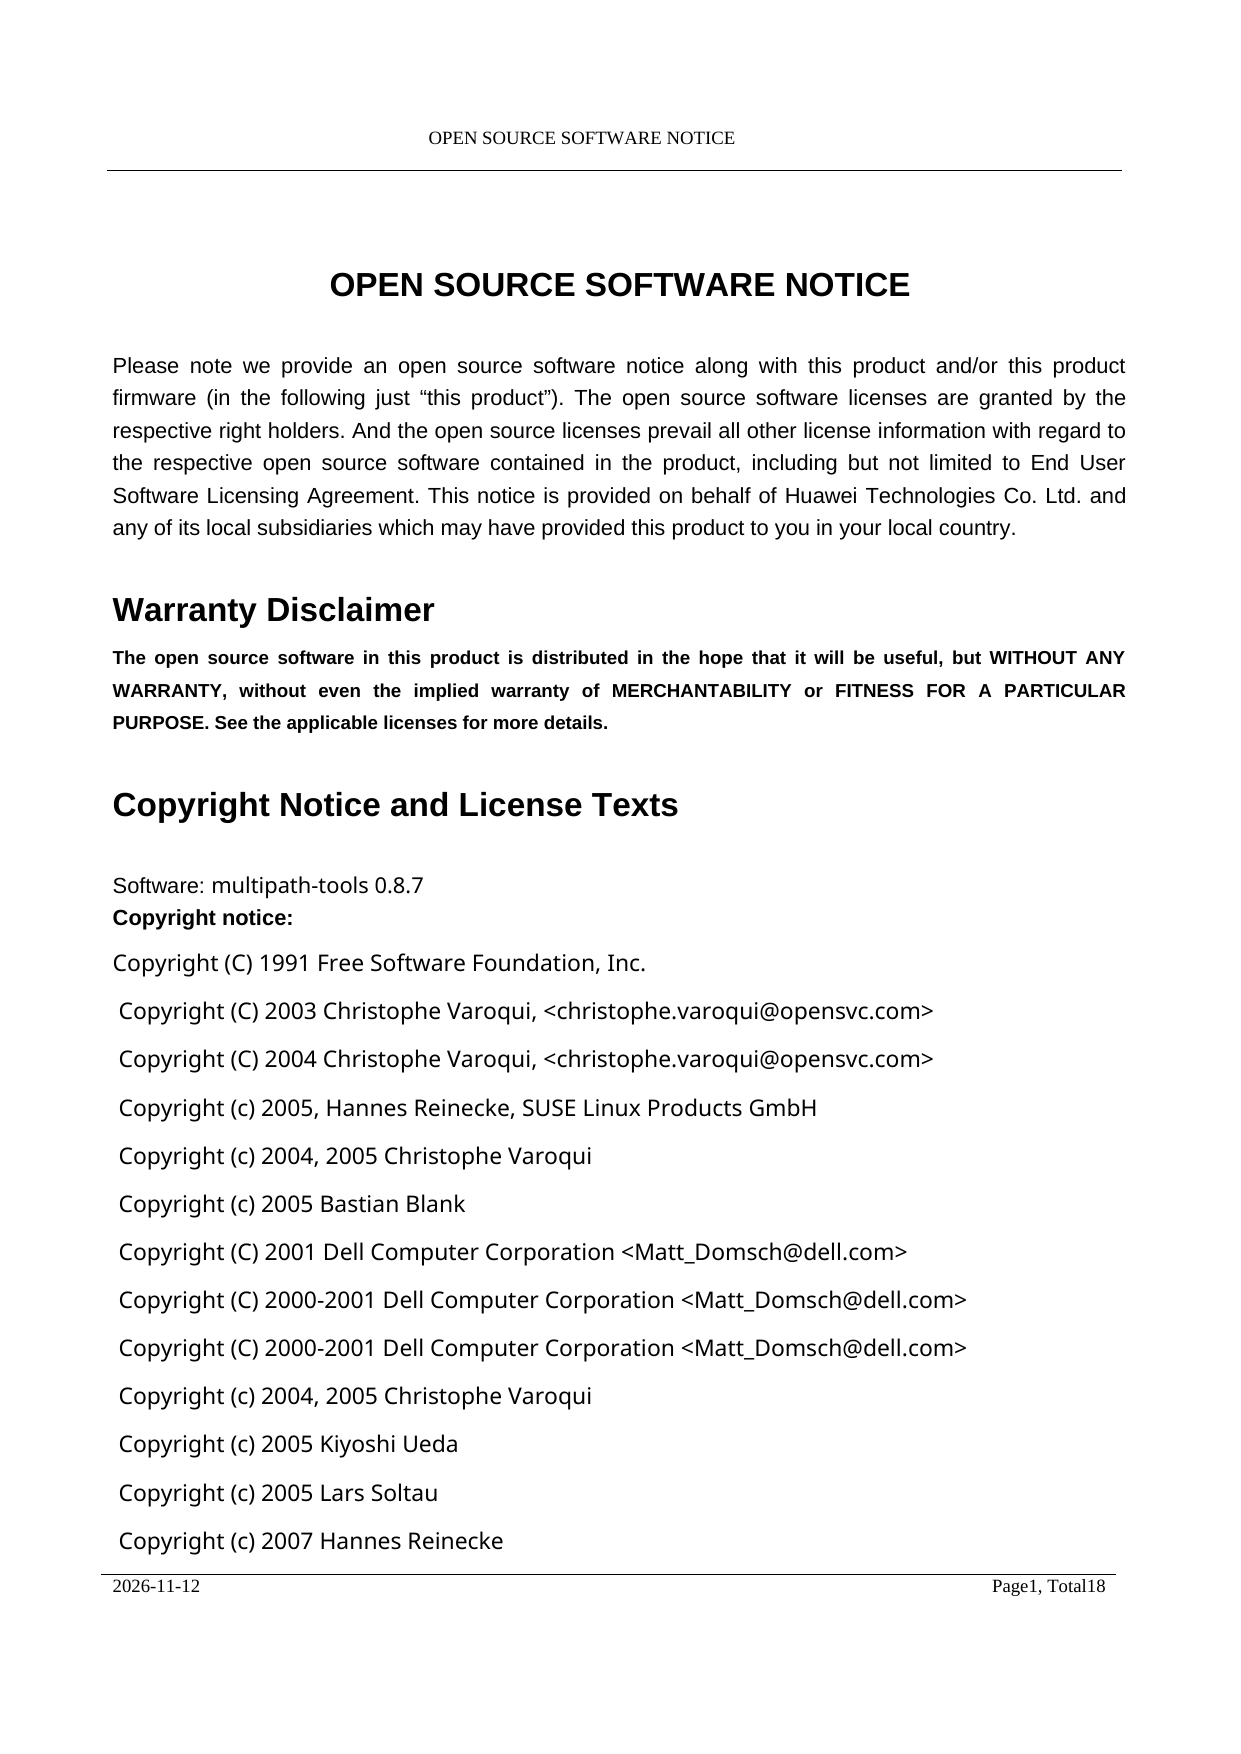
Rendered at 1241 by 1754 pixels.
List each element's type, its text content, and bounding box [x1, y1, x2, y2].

text Copyright (c) 2005 Lars Soltau [112, 1476, 1128, 1508]
text Please note we provide an open source software notice along with this product and/or this product firmware (in the following just “this product”). The open source software licenses are granted by the respective right holders. And the open source licenses prevail all other license information with regard to the respective open source software contained in the product, including but not limited to End User Software Licensing Agreement. This notice is provided on behalf of Huawei Technologies Co. Ltd. and any of its local subsidiaries which may have provided this product to you in your local country. [112, 349, 1128, 544]
text The open source software in this product is distributed in the hope that it will be useful, but WITHOUT ANY WARRANTY, without even the implied warranty of MERCHANTABILITY or FITNESS FOR A PARTICULAR PURPOSE. See the applicable licenses for more details. [112, 641, 1128, 739]
text Copyright (C) 2000-2001 Dell Computer Corporation <Matt_Domsch@dell.com> [112, 1283, 1128, 1316]
text Software: multipath-tools 0.8.7 [112, 869, 1128, 901]
text Copyright (C) 2001 Dell Computer Corporation <Matt_Domsch@dell.com> [112, 1235, 1128, 1268]
text Copyright notice: [112, 901, 1128, 934]
text Copyright (C) 2004 Christophe Varoqui, <christophe.varoqui@opensvc.com> [112, 1043, 1128, 1075]
text Copyright (C) 1991 Free Software Foundation, Inc. [112, 947, 1128, 979]
text Warranty Disclaimer [112, 576, 1128, 641]
text Copyright (c) 2005 Kiyoshi Ueda [112, 1428, 1128, 1460]
text Copyright Notice and License Texts [112, 771, 1128, 836]
text Copyright (c) 2007 Hannes Reinecke [112, 1524, 1128, 1557]
text Copyright (C) 2003 Christophe Varoqui, <christophe.varoqui@opensvc.com> [112, 995, 1128, 1027]
text OPEN SOURCE SOFTWARE NOTICE [112, 251, 1128, 316]
text Copyright (c) 2005, Hannes Reinecke, SUSE Linux Products GmbH [112, 1091, 1128, 1123]
text Copyright (c) 2004, 2005 Christophe Varoqui [112, 1139, 1128, 1172]
text Copyright (c) 2004, 2005 Christophe Varoqui [112, 1380, 1128, 1412]
text Copyright (c) 2005 Bastian Blank [112, 1187, 1128, 1220]
text Copyright (C) 2000-2001 Dell Computer Corporation <Matt_Domsch@dell.com> [112, 1332, 1128, 1364]
